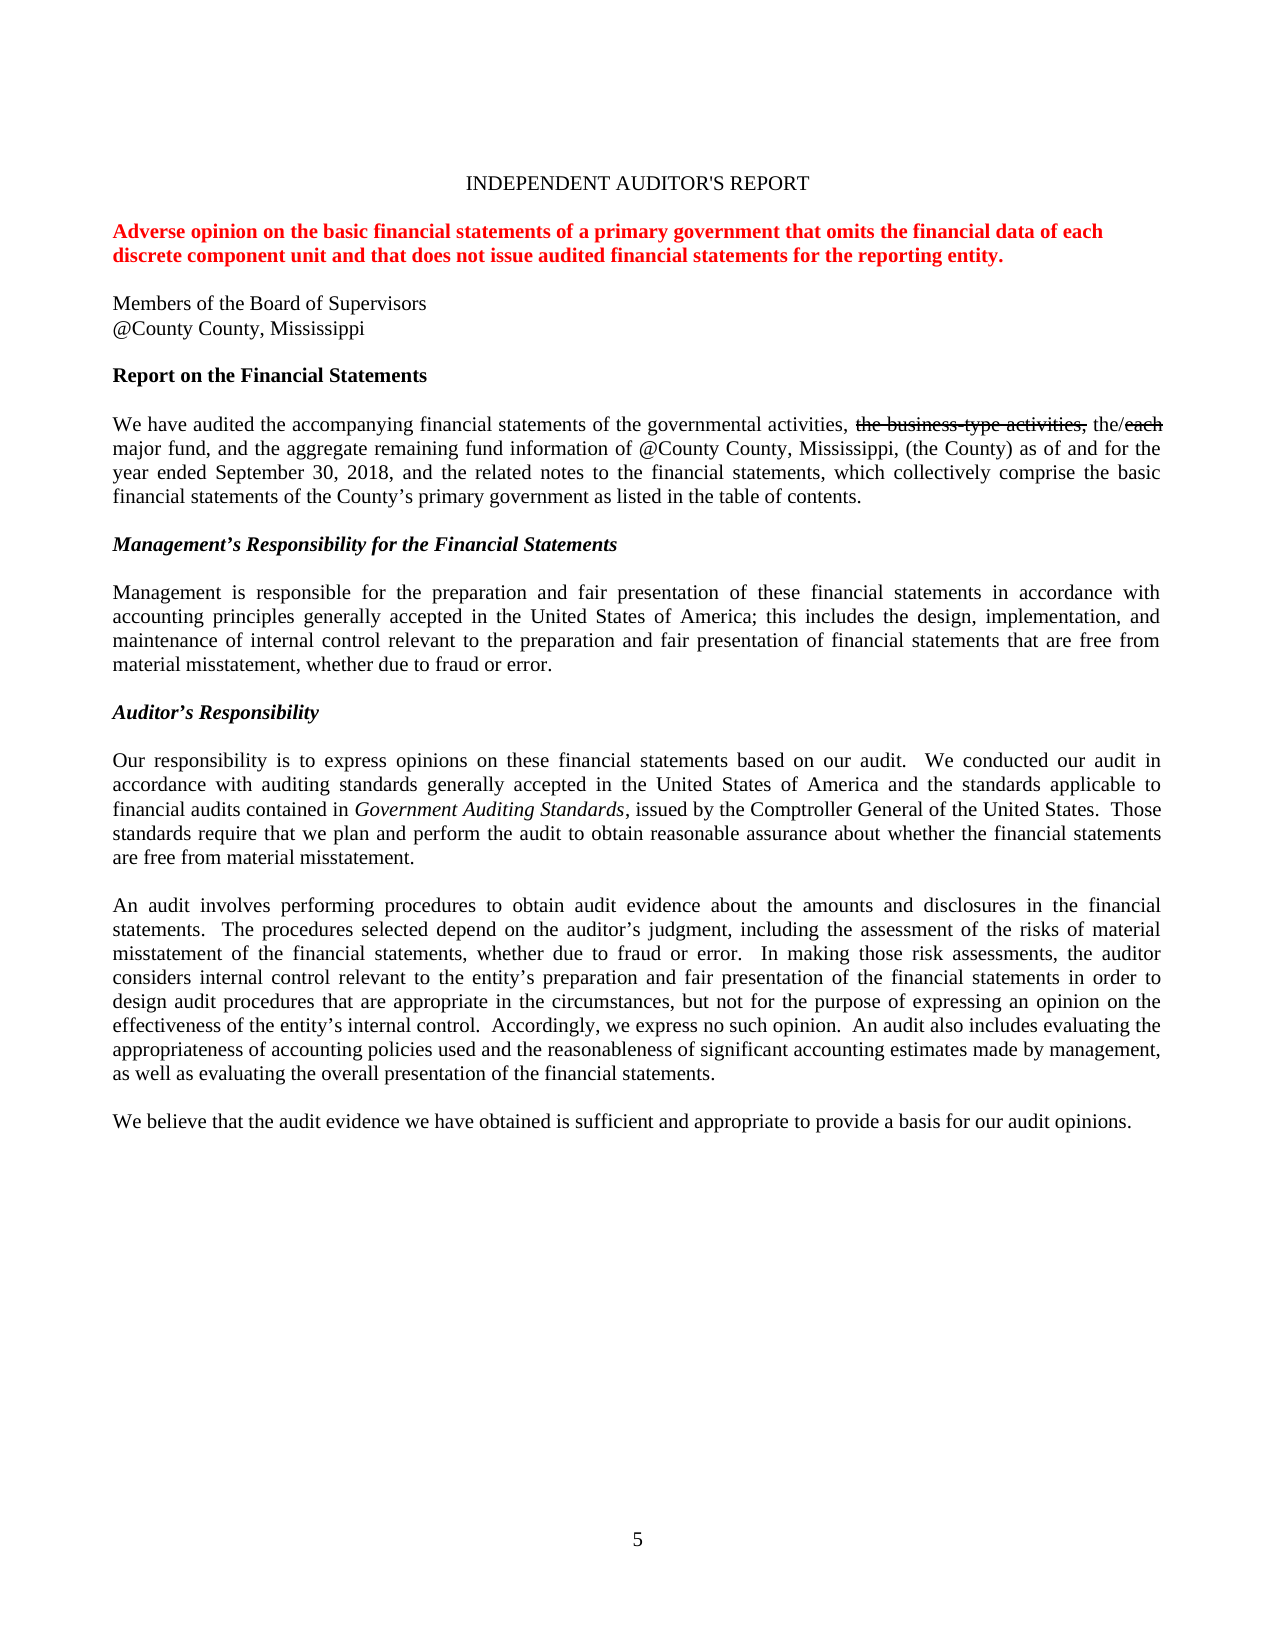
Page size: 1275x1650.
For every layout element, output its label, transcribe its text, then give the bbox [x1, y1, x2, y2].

text Management is responsible for the preparation and fair presentation of these financial statements in accordance with accounting principles generally accepted in the United States of America; this includes the design, implementation, and maintenance of internal control relevant to the preparation and fair presentation of financial statements that are free from material misstatement, whether due to fraud or error. [112, 580, 1162, 676]
text We have audited the accompanying financial statements of the governmental activities, the business-type activities, the/each major fund, and the aggregate remaining fund information of @County County, Mississippi, (the County) as of and for the year ended September 30, 2018, and the related notes to the financial statements, which collectively comprise the basic financial statements of the County’s primary government as listed in the table of contents. [112, 412, 1162, 508]
text An audit involves performing procedures to obtain audit evidence about the amounts and disclosures in the financial statements. The procedures selected depend on the auditor’s judgment, including the assessment of the risks of material misstatement of the financial statements, whether due to fraud or error. In making those risk assessments, the auditor considers internal control relevant to the entity’s preparation and fair presentation of the financial statements in order to design audit procedures that are appropriate in the circumstances, but not for the purpose of expressing an opinion on the effectiveness of the entity’s internal control. Accordingly, we express no such opinion. An audit also includes evaluating the appropriateness of accounting policies used and the reasonableness of significant accounting estimates made by management, as well as evaluating the overall presentation of the financial statements. [112, 893, 1162, 1085]
subtitle INDEPENDENT AUDITOR'S REPORT [112, 171, 1162, 195]
text Adverse opinion on the basic financial statements of a primary government that omits the financial data of each discrete component unit and that does not issue audited financial statements for the reporting entity. [112, 219, 1162, 267]
text We believe that the audit evidence we have obtained is sufficient and appropriate to provide a basis for our audit opinions. [112, 1109, 1162, 1133]
text Report on the Financial Statements [112, 363, 1162, 387]
text Auditor’s Responsibility [112, 700, 1162, 724]
text Our responsibility is to express opinions on these financial statements based on our audit. We conducted our audit in accordance with auditing standards generally accepted in the United States of America and the standards applicable to financial audits contained in Government Auditing Standards, issued by the Comptroller General of the United States. Those standards require that we plan and perform the audit to obtain reasonable assurance about whether the financial statements are free from material misstatement. [112, 748, 1162, 869]
text Members of the Board of Supervisors [112, 291, 1162, 315]
text @County County, Mississippi [112, 315, 1162, 339]
text Management’s Responsibility for the Financial Statements [112, 532, 1162, 556]
